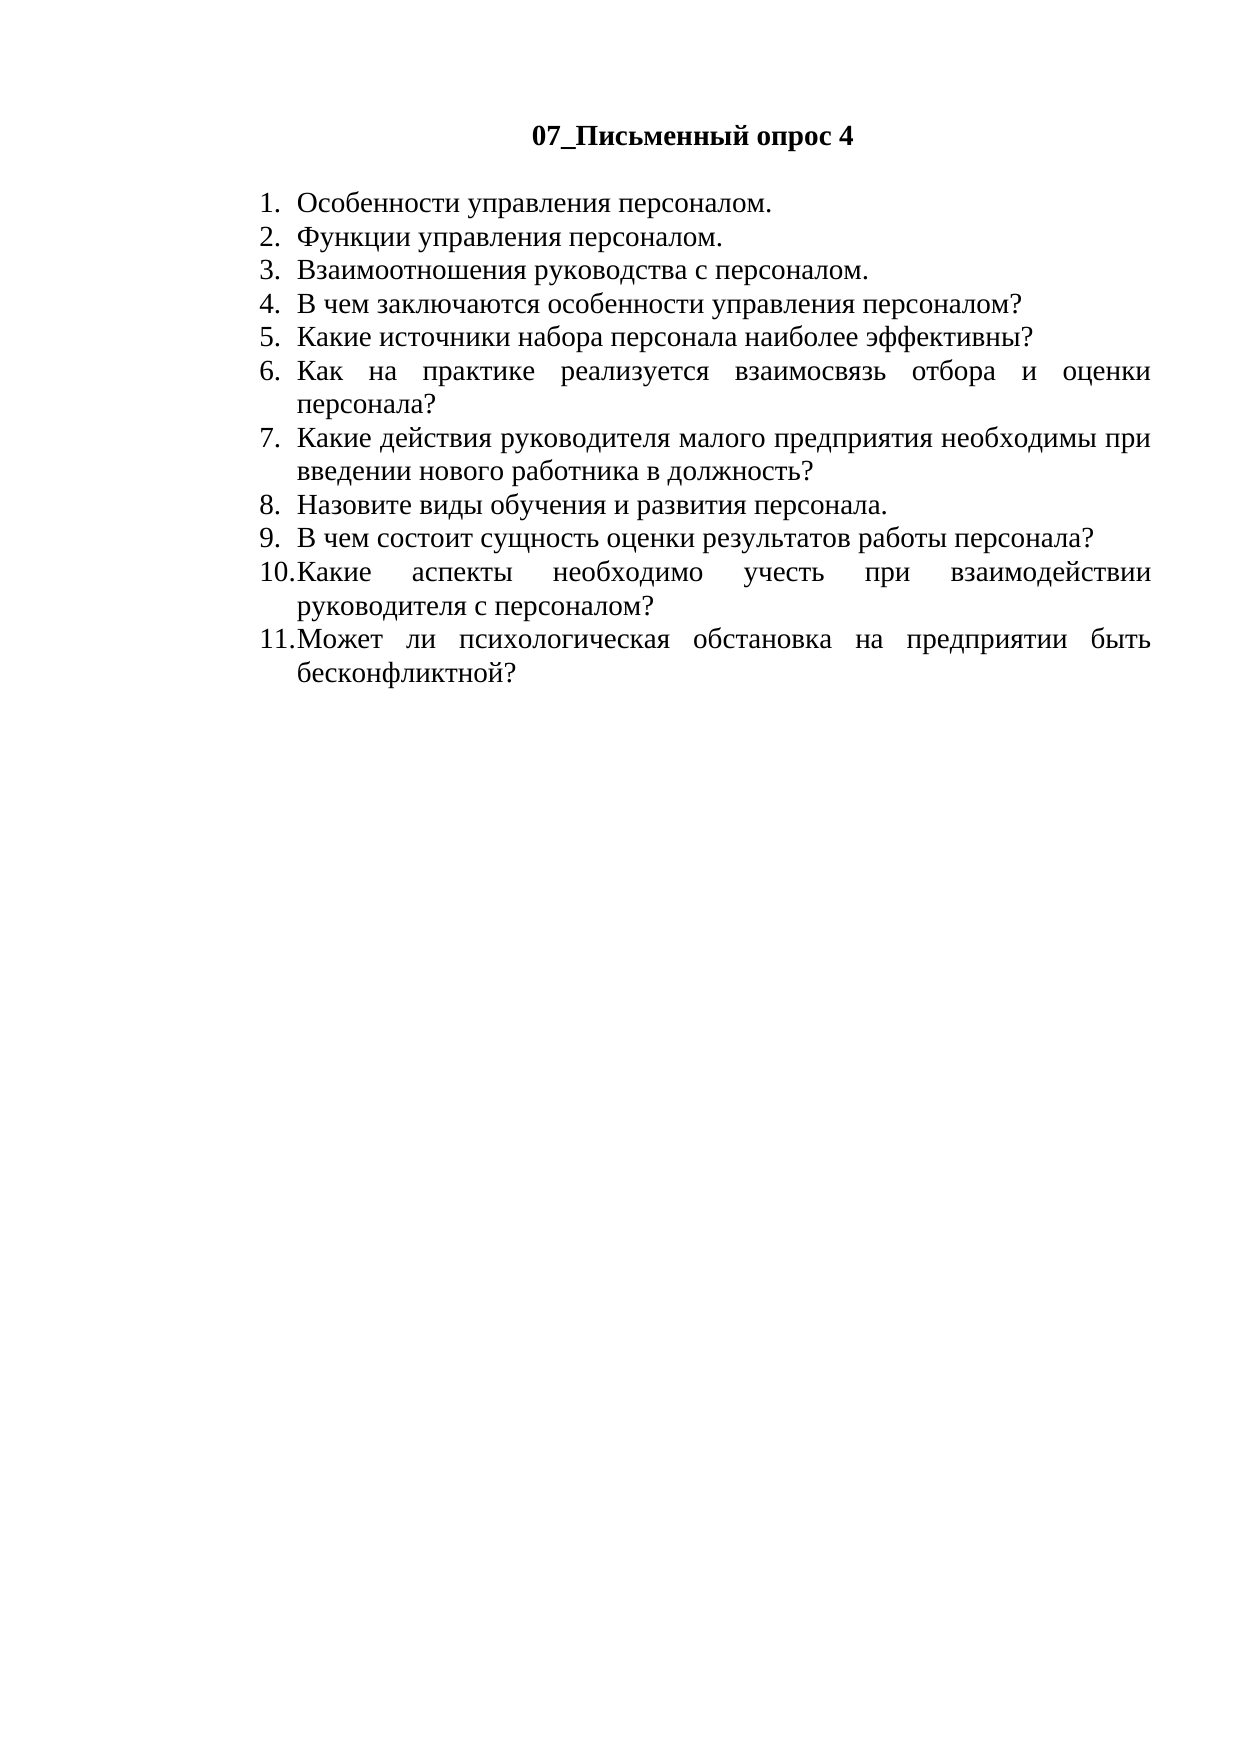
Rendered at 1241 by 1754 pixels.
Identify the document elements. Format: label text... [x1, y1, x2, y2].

list Назовите виды обучения и развития персонала. [259, 487, 1152, 521]
list Какие аспекты необходимо учесть при взаимодействии руководителя с персоналом? [259, 554, 1152, 621]
list В чем состоит сущность оценки результатов работы персонала? [259, 521, 1152, 554]
list Может ли психологическая обстановка на предприятии быть бесконфликтной? [259, 621, 1152, 688]
list Взаимоотношения руководства с персоналом. [259, 252, 1152, 286]
list Как на практике реализуется взаимосвязь отбора и оценки персонала? [259, 353, 1152, 420]
text 07_Письменный опрос 4 [177, 118, 1152, 152]
list Какие источники набора персонала наиболее эффективны? [259, 319, 1152, 353]
list Особенности управления персоналом. [259, 185, 1152, 219]
list Какие действия руководителя малого предприятия необходимы при введении нового работника в должность? [259, 420, 1152, 487]
list Функции управления персоналом. [259, 219, 1152, 252]
list В чем заключаются особенности управления персоналом? [259, 286, 1152, 319]
